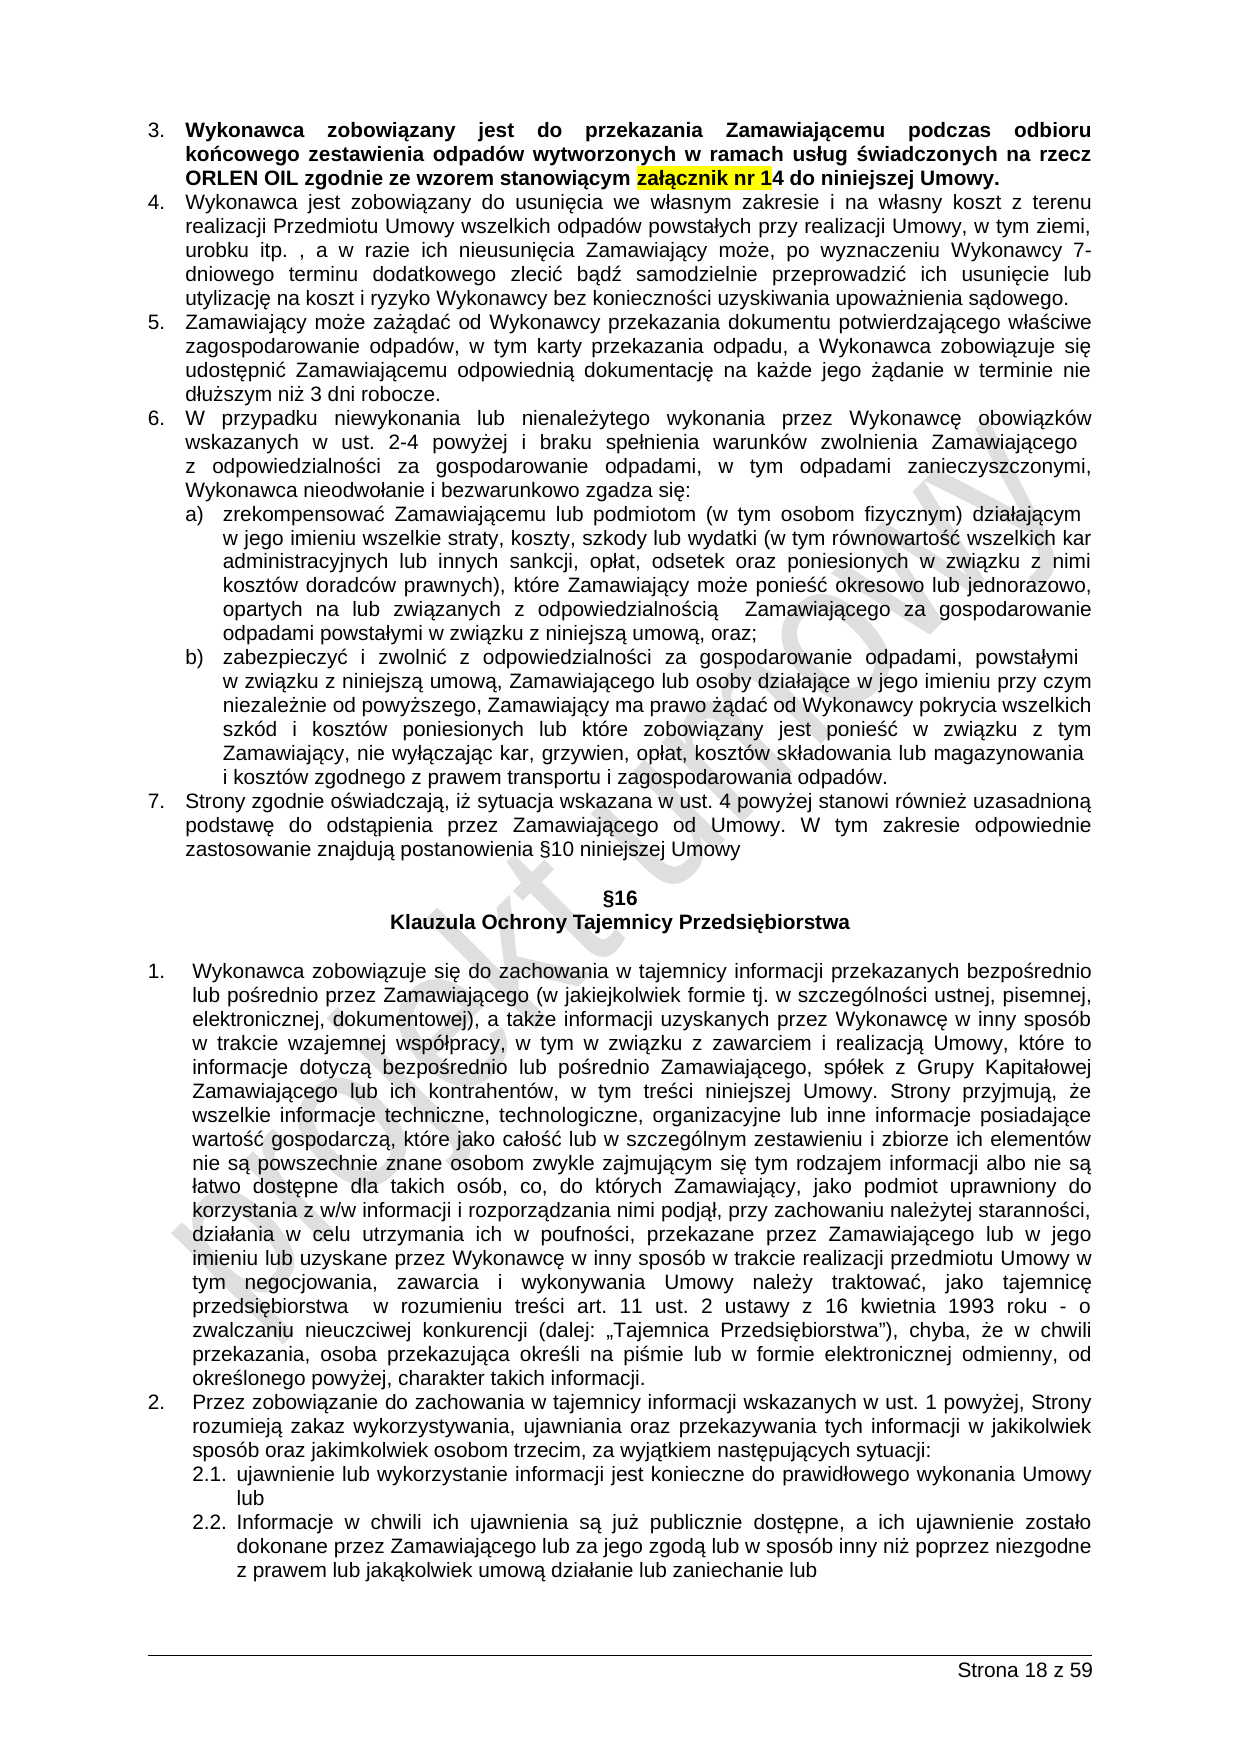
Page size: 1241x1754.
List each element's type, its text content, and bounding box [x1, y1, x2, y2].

list Informacje w chwili ich ujawnienia są już publicznie dostępne, a ich ujawnienie zostało dokonane przez Zamawiającego lub za jego zgodą lub w sposób inny niż poprzez niezgodne z prawem lub jakąkolwiek umową działanie lub zaniechanie lub [192, 1510, 1092, 1582]
list Zamawiający może zażądać od Wykonawcy przekazania dokumentu potwierdzającego właściwe zagospodarowanie odpadów, w tym karty przekazania odpadu, a Wykonawca zobowiązuje się udostępnić Zamawiającemu odpowiednią dokumentację na każde jego żądanie w terminie nie dłuższym niż 3 dni robocze. [148, 310, 1092, 406]
list zabezpieczyć i zwolnić z odpowiedzialności za gospodarowanie odpadami, powstałymi w związku z niniejszą umową, Zamawiającego lub osoby działające w jego imieniu przy czym niezależnie od powyższego, Zamawiający ma prawo żądać od Wykonawcy pokrycia wszelkich szkód i kosztów poniesionych lub które zobowiązany jest ponieść w związku z tym Zamawiający, nie wyłączając kar, grzywien, opłat, kosztów składowania lub magazynowania i kosztów zgodnego z prawem transportu i zagospodarowania odpadów. [185, 645, 1092, 789]
list Przez zobowiązanie do zachowania w tajemnicy informacji wskazanych w ust. 1 powyżej, Strony rozumieją zakaz wykorzystywania, ujawniania oraz przekazywania tych informacji w jakikolwiek sposób oraz jakimkolwiek osobom trzecim, za wyjątkiem następujących sytuacji: [148, 1390, 1092, 1462]
subtitle §16 Klauzula Ochrony Tajemnicy Przedsiębiorstwa [148, 886, 1092, 934]
list Wykonawca jest zobowiązany do usunięcia we własnym zakresie i na własny koszt z terenu realizacji Przedmiotu Umowy wszelkich odpadów powstałych przy realizacji Umowy, w tym ziemi, urobku itp. , a w razie ich nieusunięcia Zamawiający może, po wyznaczeniu Wykonawcy 7-dniowego terminu dodatkowego zlecić bądź samodzielnie przeprowadzić ich usunięcie lub utylizację na koszt i ryzyko Wykonawcy bez konieczności uzyskiwania upoważnienia sądowego. [148, 190, 1092, 310]
list Wykonawca zobowiązany jest do przekazania Zamawiającemu podczas odbioru końcowego zestawienia odpadów wytworzonych w ramach usług świadczonych na rzecz ORLEN OIL zgodnie ze wzorem stanowiącym załącznik nr 14 do niniejszej Umowy. [148, 118, 1092, 190]
list ujawnienie lub wykorzystanie informacji jest konieczne do prawidłowego wykonania Umowy lub [192, 1462, 1092, 1510]
list W przypadku niewykonania lub nienależytego wykonania przez Wykonawcę obowiązków wskazanych w ust. 2-4 powyżej i braku spełnienia warunków zwolnienia Zamawiającego z odpowiedzialności za gospodarowanie odpadami, w tym odpadami zanieczyszczonymi, Wykonawca nieodwołanie i bezwarunkowo zgadza się: [148, 406, 1092, 501]
list zrekompensować Zamawiającemu lub podmiotom (w tym osobom fizycznym) działającym w jego imieniu wszelkie straty, koszty, szkody lub wydatki (w tym równowartość wszelkich kar administracyjnych lub innych sankcji, opłat, odsetek oraz poniesionych w związku z nimi kosztów doradców prawnych), które Zamawiający może ponieść okresowo lub jednorazowo, opartych na lub związanych z odpowiedzialnością Zamawiającego za gospodarowanie odpadami powstałymi w związku z niniejszą umową, oraz; [185, 501, 1092, 645]
list Wykonawca zobowiązuje się do zachowania w tajemnicy informacji przekazanych bezpośrednio lub pośrednio przez Zamawiającego (w jakiejkolwiek formie tj. w szczególności ustnej, pisemnej, elektronicznej, dokumentowej), a także informacji uzyskanych przez Wykonawcę w inny sposób w trakcie wzajemnej współpracy, w tym w związku z zawarciem i realizacją Umowy, które to informacje dotyczą bezpośrednio lub pośrednio Zamawiającego, spółek z Grupy Kapitałowej Zamawiającego lub ich kontrahentów, w tym treści niniejszej Umowy. Strony przyjmują, że wszelkie informacje techniczne, technologiczne, organizacyjne lub inne informacje posiadające wartość gospodarczą, które jako całość lub w szczególnym zestawieniu i zbiorze ich elementów nie są powszechnie znane osobom zwykle zajmującym się tym rodzajem informacji albo nie są łatwo dostępne dla takich osób, co, do których Zamawiający, jako podmiot uprawniony do korzystania z w/w informacji i rozporządzania nimi podjął, przy zachowaniu należytej staranności, działania w celu utrzymania ich w poufności, przekazane przez Zamawiającego lub w jego imieniu lub uzyskane przez Wykonawcę w inny sposób w trakcie realizacji przedmiotu Umowy w tym negocjowania, zawarcia i wykonywania Umowy należy traktować, jako tajemnicę przedsiębiorstwa w rozumieniu treści art. 11 ust. 2 ustawy z 16 kwietnia 1993 roku - o zwalczaniu nieuczciwej konkurencji (dalej: „Tajemnica Przedsiębiorstwa”), chyba, że w chwili przekazania, osoba przekazująca określi na piśmie lub w formie elektronicznej odmienny, od określonego powyżej, charakter takich informacji. [148, 959, 1092, 1390]
list Strony zgodnie oświadczają, iż sytuacja wskazana w ust. 4 powyżej stanowi również uzasadnioną podstawę do odstąpienia przez Zamawiającego od Umowy. W tym zakresie odpowiednie zastosowanie znajdują postanowienia §10 niniejszej Umowy [148, 789, 1092, 861]
